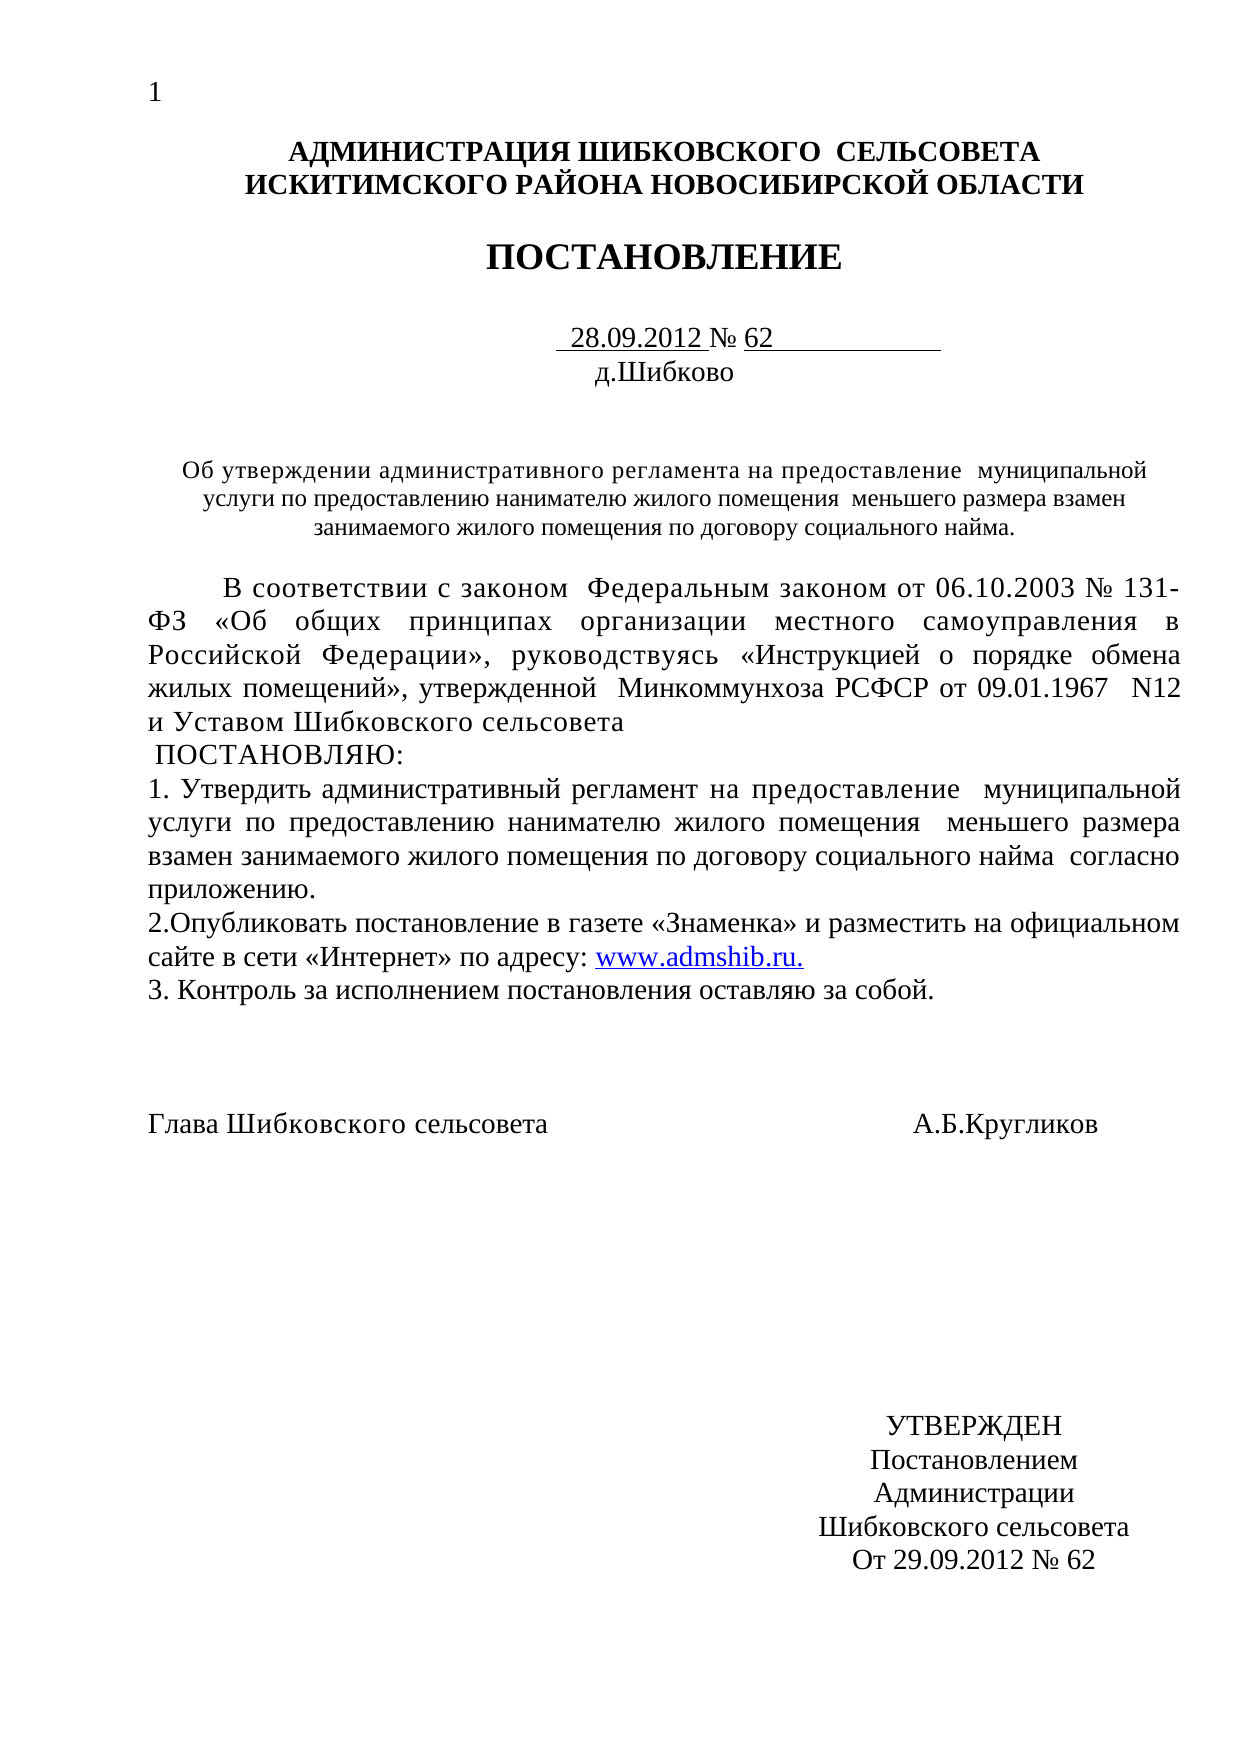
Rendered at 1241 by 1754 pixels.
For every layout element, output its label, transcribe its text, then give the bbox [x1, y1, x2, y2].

text Постановлением Администрации [766, 1442, 1181, 1509]
text 2.Опубликовать постановление в газете «Знаменка» и разместить на официальном сайте в сети «Интернет» по адресу: www.admshib.ru. [148, 905, 1181, 972]
text АДМИНИСТРАЦИЯ ШИБКОВСКОГО СЕЛЬСОВЕТА [148, 134, 1181, 167]
text 28.09.2012 № 62 [148, 321, 1181, 354]
text ПОСТАНОВЛЯЮ: [154, 737, 1181, 771]
text ИСКИТИМСКОГО РАЙОНА НОВОСИБИРСКОЙ ОБЛАСТИ [148, 167, 1181, 201]
text 1. Утвердить административный регламент на предоставление муниципальной услуги по предоставлению нанимателю жилого помещения меньшего размера взамен занимаемого жилого помещения по договору социального найма согласно приложению. [148, 771, 1181, 905]
text 3. Контроль за исполнением постановления оставляю за собой. [148, 972, 1181, 1006]
text От 29.09.2012 № 62 [766, 1542, 1181, 1576]
text Об утверждении административного регламента на предоставление муниципальной услуги по предоставлению нанимателю жилого помещения меньшего размера взамен занимаемого жилого помещения по договору социального найма. [148, 455, 1181, 541]
text д.Шибково [148, 354, 1181, 388]
text Шибковского сельсовета [766, 1509, 1181, 1542]
text В соответствии с законом Федеральным законом от 06.10.2003 № 131-ФЗ «Об общих принципах организации местного самоуправления в Российской Федерации», руководствуясь «Инструкцией о порядке обмена жилых помещений», утвержденной Минкоммунхоза РСФСР от 09.01.1967 N12 и Уставом Шибковского сельсовета [148, 570, 1181, 737]
text ПОСТАНОВЛЕНИЕ [148, 234, 1181, 277]
text Глава Шибковского сельсовета А.Б.Кругликов [148, 1106, 1181, 1140]
text УТВЕРЖДЕН [766, 1408, 1181, 1442]
